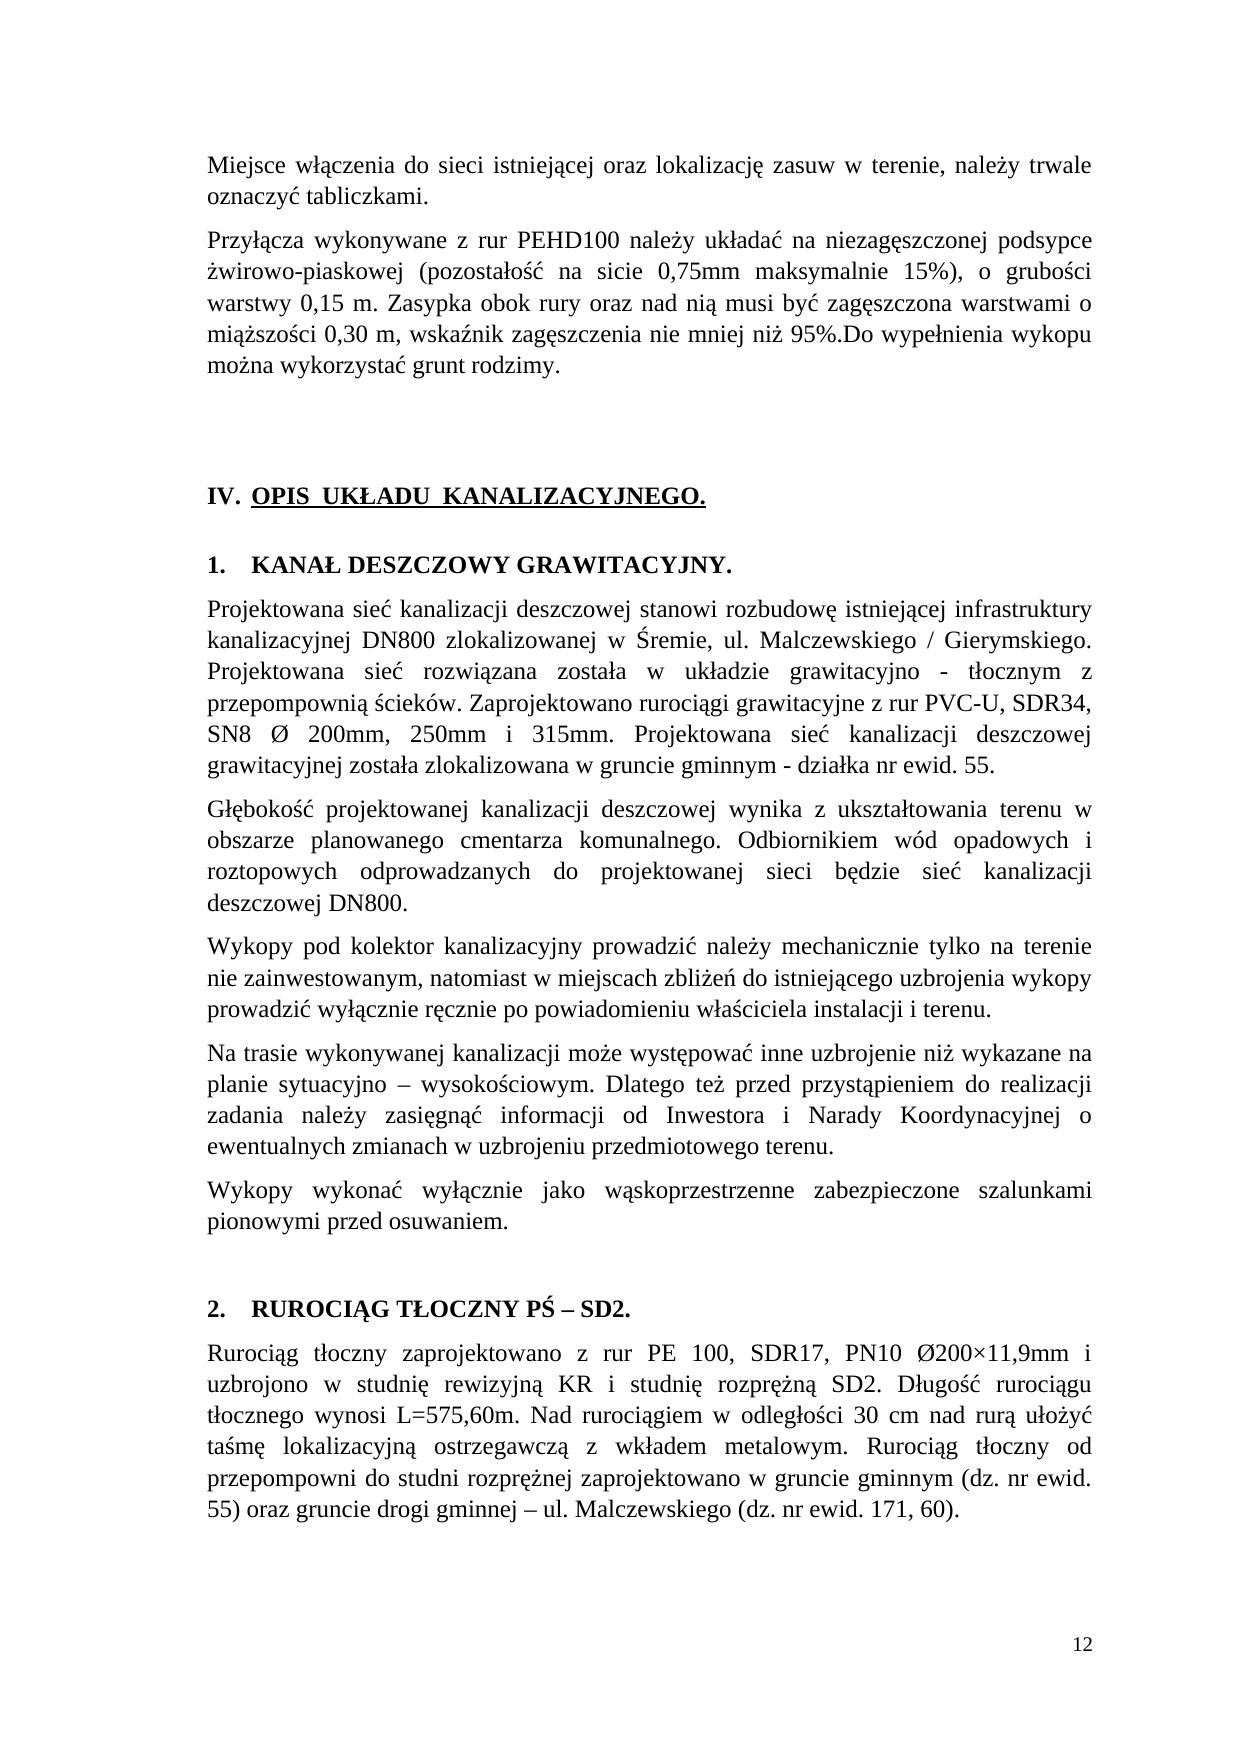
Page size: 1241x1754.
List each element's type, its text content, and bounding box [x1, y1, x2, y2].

text 2. RUROCIĄG TŁOCZNY PŚ – SD2. [207, 1291, 1093, 1323]
text 1. KANAŁ DESZCZOWY GRAWITACYJNY. [207, 548, 1093, 579]
text Przyłącza wykonywane z rur PEHD100 należy układać na niezagęszczonej podsypce żwirowo-piaskowej (pozostałość na sicie 0,75mm maksymalnie 15%), o grubości warstwy . Zasypka obok rury oraz nad nią musi być zagęszczona warstwami o miąższości , wskaźnik zagęszczenia nie mniej niż 95%.Do wypełnienia wykopu można wykorzystać grunt rodzimy. [207, 223, 1093, 379]
text Rurociąg tłoczny zaprojektowano z rur PE 100, SDR17, PN10 Ø200×11,9mm i uzbrojono w studnię rewizyjną KR i studnię rozprężną SD2. Długość rurociągu tłocznego wynosi L=575,60m. Nad rurociągiem w odległości 30 cm nad rurą ułożyć taśmę lokalizacyjną ostrzegawczą z wkładem metalowym. Rurociąg tłoczny od przepompowni do studni rozprężnej zaprojektowano w gruncie gminnym (dz. nr ewid. 55) oraz gruncie drogi gminnej – ul. Malczewskiego (dz. nr ewid. 171, 60). [207, 1335, 1093, 1523]
text Głębokość projektowanej kanalizacji deszczowej wynika z ukształtowania terenu w obszarze planowanego cmentarza komunalnego. Odbiornikiem wód opadowych i roztopowych odprowadzanych do projektowanej sieci będzie sieć kanalizacji deszczowej DN800. [207, 791, 1093, 916]
text IV. OPIS UKŁADU KANALIZACYJNEGO. [207, 479, 1093, 510]
text Wykopy wykonać wyłącznie jako wąskoprzestrzenne zabezpieczone szalunkami pionowymi przed osuwaniem. [207, 1173, 1093, 1235]
text Projektowana sieć kanalizacji deszczowej stanowi rozbudowę istniejącej infrastruktury kanalizacyjnej DN800 zlokalizowanej w Śremie, ul. Malczewskiego / Gierymskiego. Projektowana sieć rozwiązana została w układzie grawitacyjno - tłocznym z przepompownią ścieków. Zaprojektowano rurociągi grawitacyjne z rur PVC-U, SDR34, SN8 Ø 200mm, 250mm i 315mm. Projektowana sieć kanalizacji deszczowej grawitacyjnej została zlokalizowana w gruncie gminnym - działka nr ewid. 55. [207, 591, 1093, 779]
text Miejsce włączenia do sieci istniejącej oraz lokalizację zasuw w terenie, należy trwale oznaczyć tabliczkami. [207, 148, 1093, 210]
text Wykopy pod kolektor kanalizacyjny prowadzić należy mechanicznie tylko na terenie nie zainwestowanym, natomiast w miejscach zbliżeń do istniejącego uzbrojenia wykopy prowadzić wyłącznie ręcznie po powiadomieniu właściciela instalacji i terenu. [207, 929, 1093, 1023]
text Na trasie wykonywanej kanalizacji może występować inne uzbrojenie niż wykazane na planie sytuacyjno – wysokościowym. Dlatego też przed przystąpieniem do realizacji zadania należy zasięgnąć informacji od Inwestora i Narady Koordynacyjnej o ewentualnych zmianach w uzbrojeniu przedmiotowego terenu. [207, 1035, 1093, 1160]
